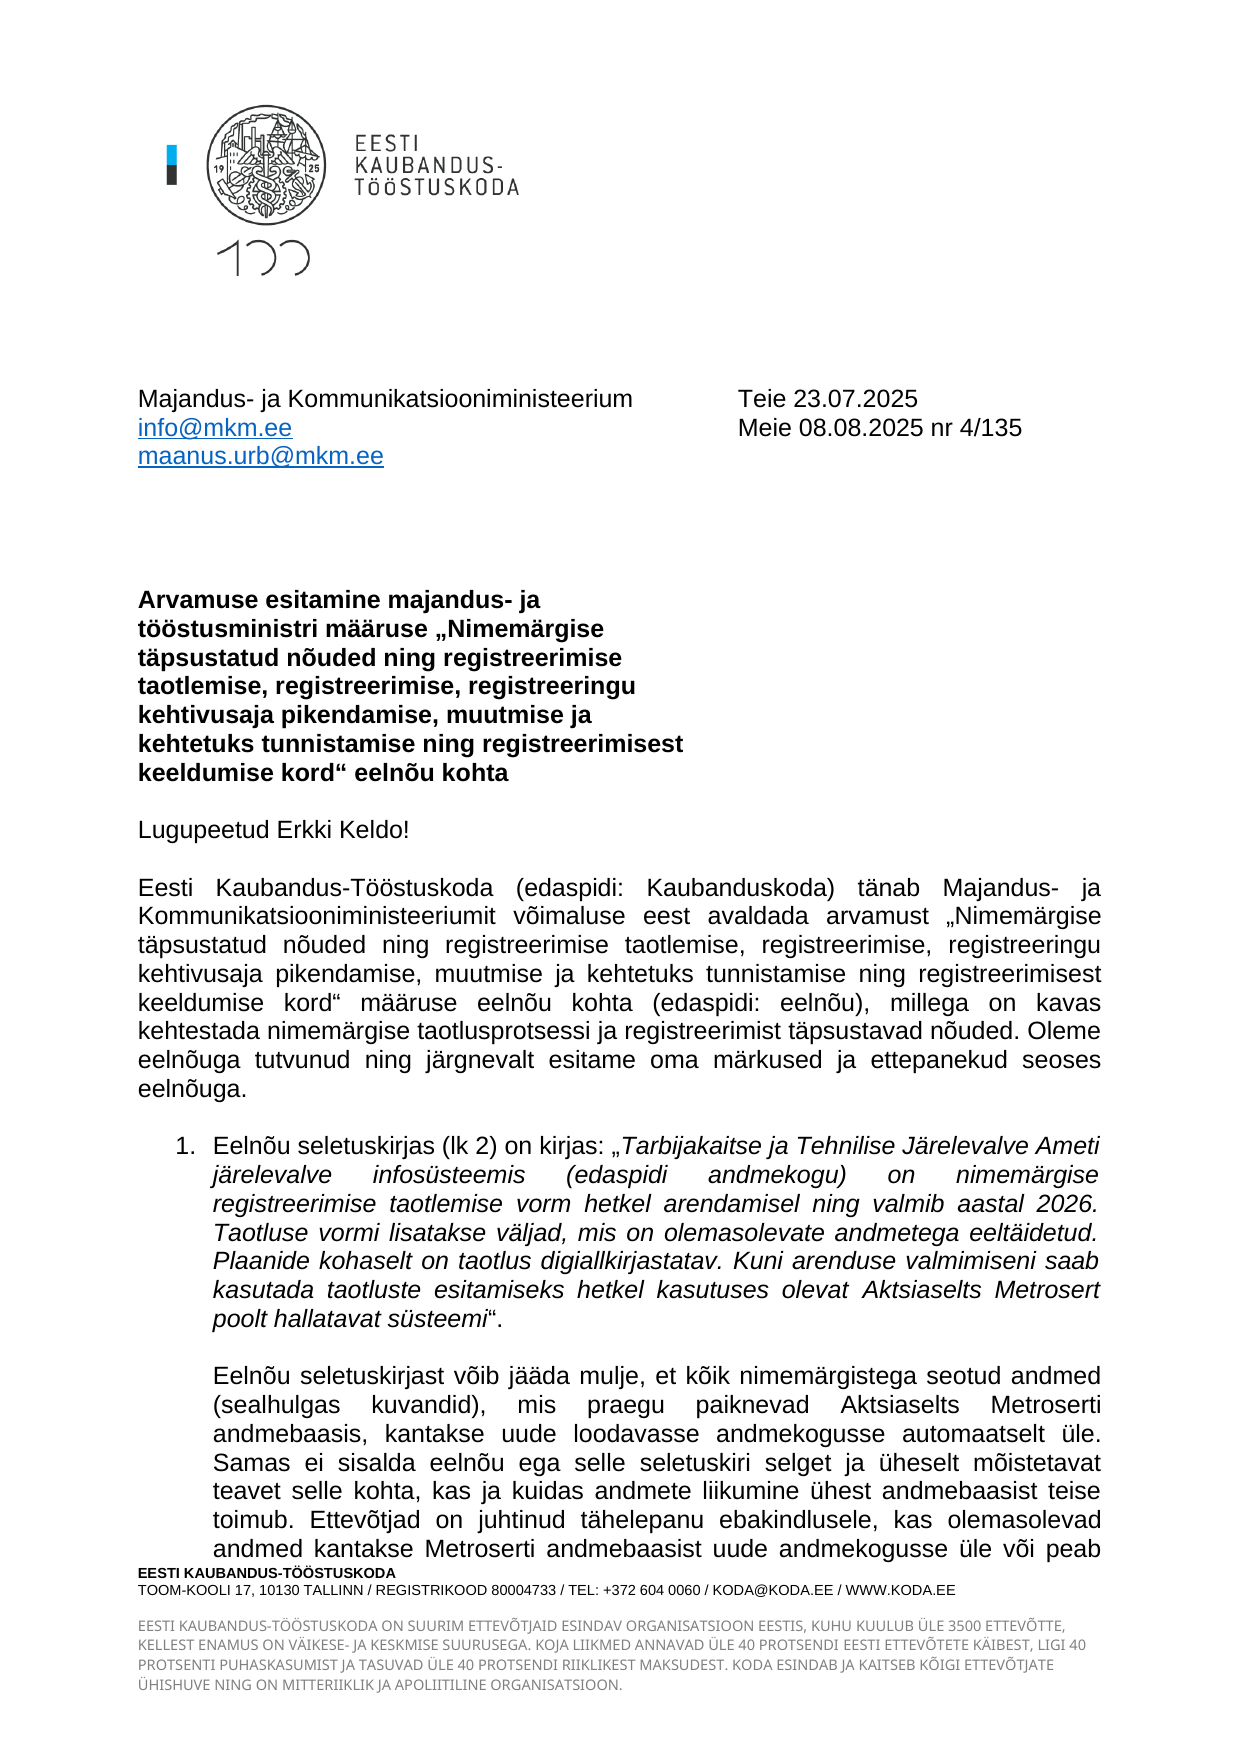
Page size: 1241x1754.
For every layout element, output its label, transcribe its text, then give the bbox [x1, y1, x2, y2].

text kehtivusaja pikendamise, muutmise ja [138, 700, 1103, 729]
text info@mkm.ee Meie 08.08.2025 nr 4/135 [138, 413, 1103, 441]
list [213, 1361, 1103, 1563]
text Lugupeetud Erkki Keldo! [138, 815, 1103, 844]
picture [137, 82, 543, 298]
text maanus.urb@mkm.ee [138, 441, 1103, 470]
text täpsustatud nõuded ning registreerimise [138, 643, 1103, 671]
text Arvamuse esitamine majandus- ja [138, 585, 1103, 614]
text kehtetuks tunnistamise ning registreerimisest [138, 729, 1103, 758]
text keeldumise kord“ eelnõu kohta [138, 758, 1103, 786]
text taotlemise, registreerimise, registreeringu [138, 671, 1103, 700]
text Eesti Kaubandus-Tööstuskoda (edaspidi: Kaubanduskoda) tänab Majandus- ja Kommunikatsiooniministeeriumit võimaluse eest avaldada arvamust „Nimemärgise täpsustatud nõuded ning registreerimise taotlemise, registreerimise, registreeringu kehtivusaja pikendamise, muutmise ja kehtetuks tunnistamise ning registreerimisest keeldumise kord“ määruse eelnõu kohta (edaspidi: eelnõu), millega on kavas kehtestada nimemärgise taotlusprotsessi ja registreerimist täpsustavad nõuded. Oleme eelnõuga tutvunud ning järgnevalt esitame oma märkused ja ettepanekud seoses eelnõuga. [138, 873, 1103, 1103]
list Eelnõu seletuskirjas (lk 2) on kirjas: „Tarbijakaitse ja Tehnilise Järelevalve Ameti järelevalve infosüsteemis (edaspidi andmekogu) on nimemärgise registreerimise taotlemise vorm hetkel arendamisel ning valmib aastal 2026. Taotluse vormi lisatakse väljad, mis on olemasolevate andmetega eeltäidetud. Plaanide kohaselt on taotlus digiallkirjastatav. Kuni arenduse valmimiseni saab kasutada taotluste esitamiseks hetkel kasutuses olevat Aktsiaselts Metrosert poolt hallatavat süsteemi“. [175, 1131, 1103, 1333]
text Majandus- ja Kommunikatsiooniministeerium Teie 23.07.2025 [138, 384, 1103, 413]
text tööstusministri määruse „Nimemärgise [138, 614, 1103, 643]
